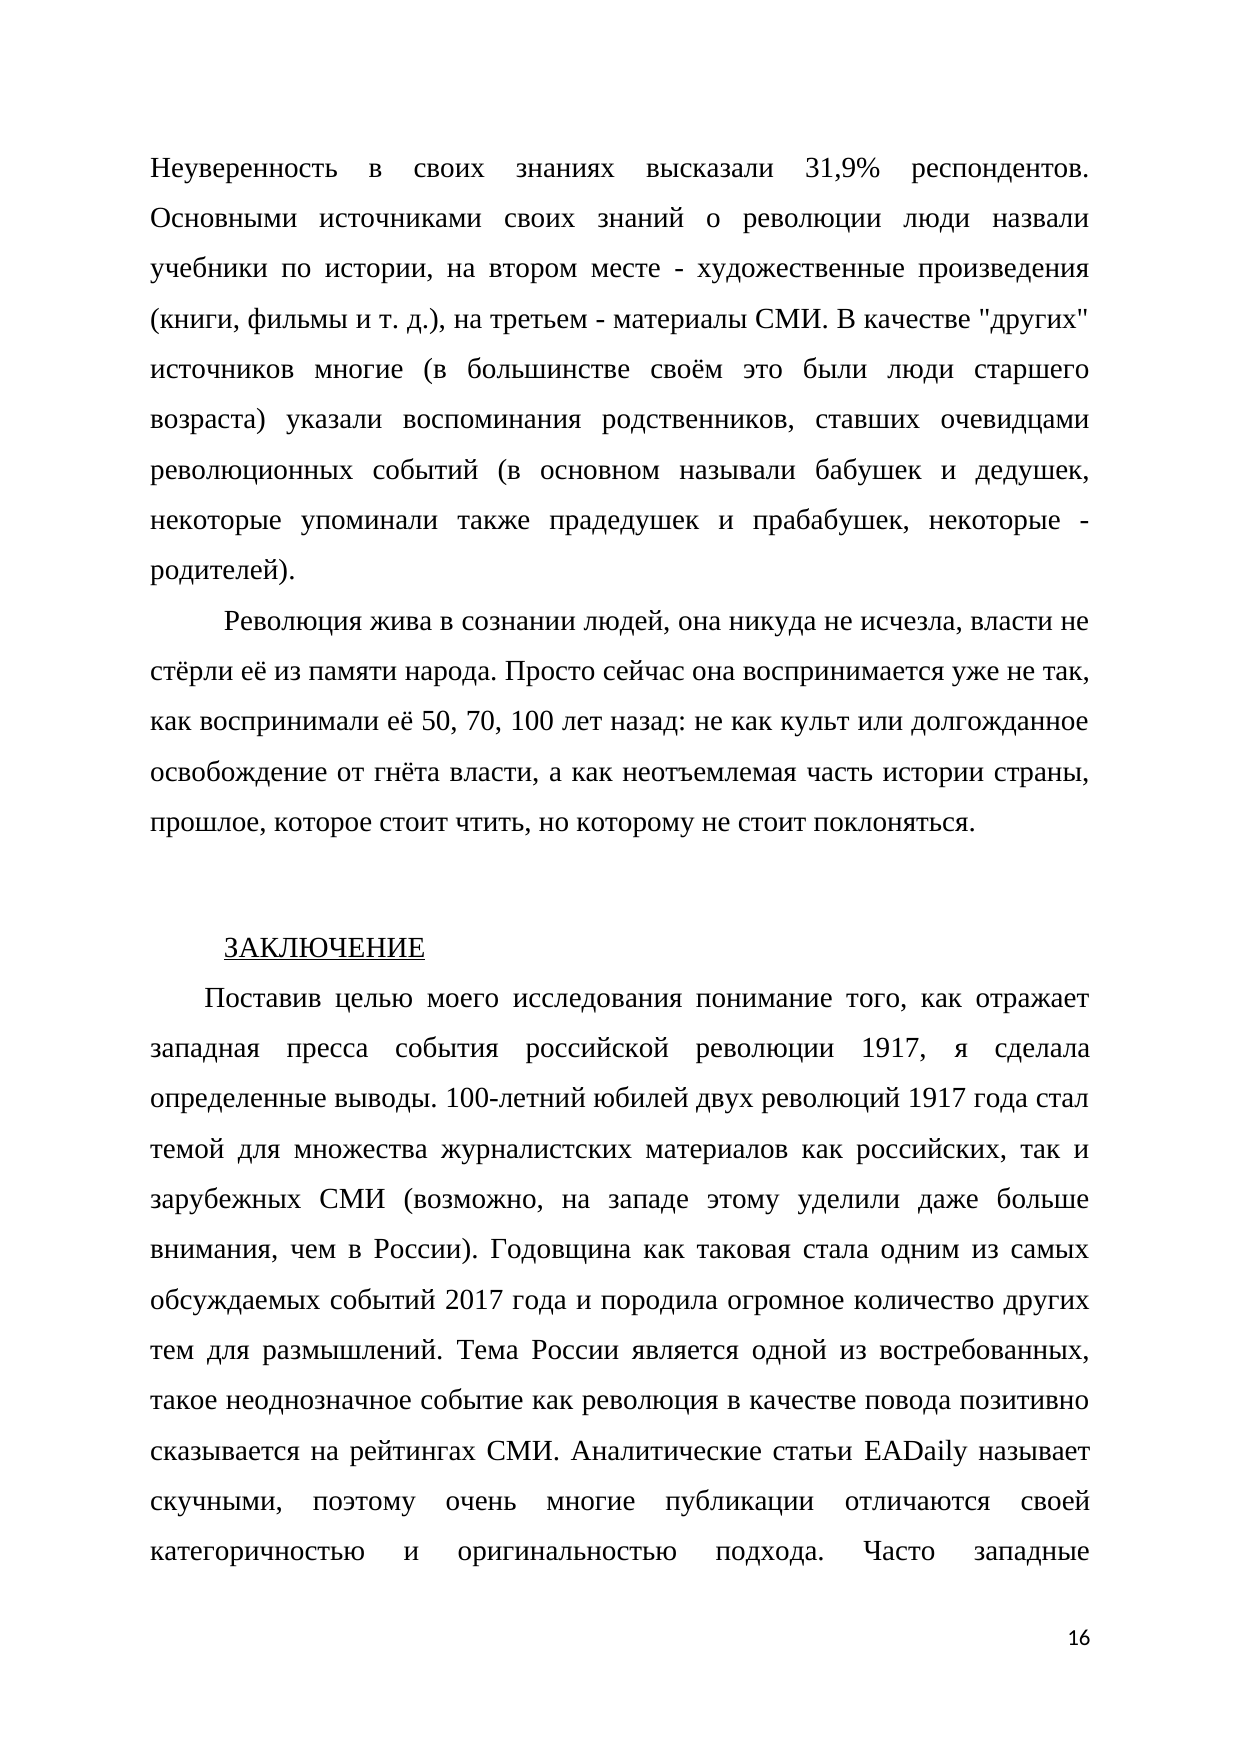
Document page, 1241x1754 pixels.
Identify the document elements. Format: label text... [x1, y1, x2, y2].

text ЗАКЛЮЧЕНИЕ [150, 930, 1090, 963]
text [150, 980, 1090, 1567]
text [150, 150, 1090, 586]
text Революция жива в сознании людей, она никуда не исчезла, власти не стёрли её из памяти народа. Просто сейчас она воспринимается уже не так, как воспринимали её 50, 70, 100 лет назад: не как культ или долгожданное освобождение от гнёта власти, а как неотъемлемая часть истории страны, прошлое, которое стоит чтить, но которому не стоит поклоняться. [150, 603, 1090, 838]
